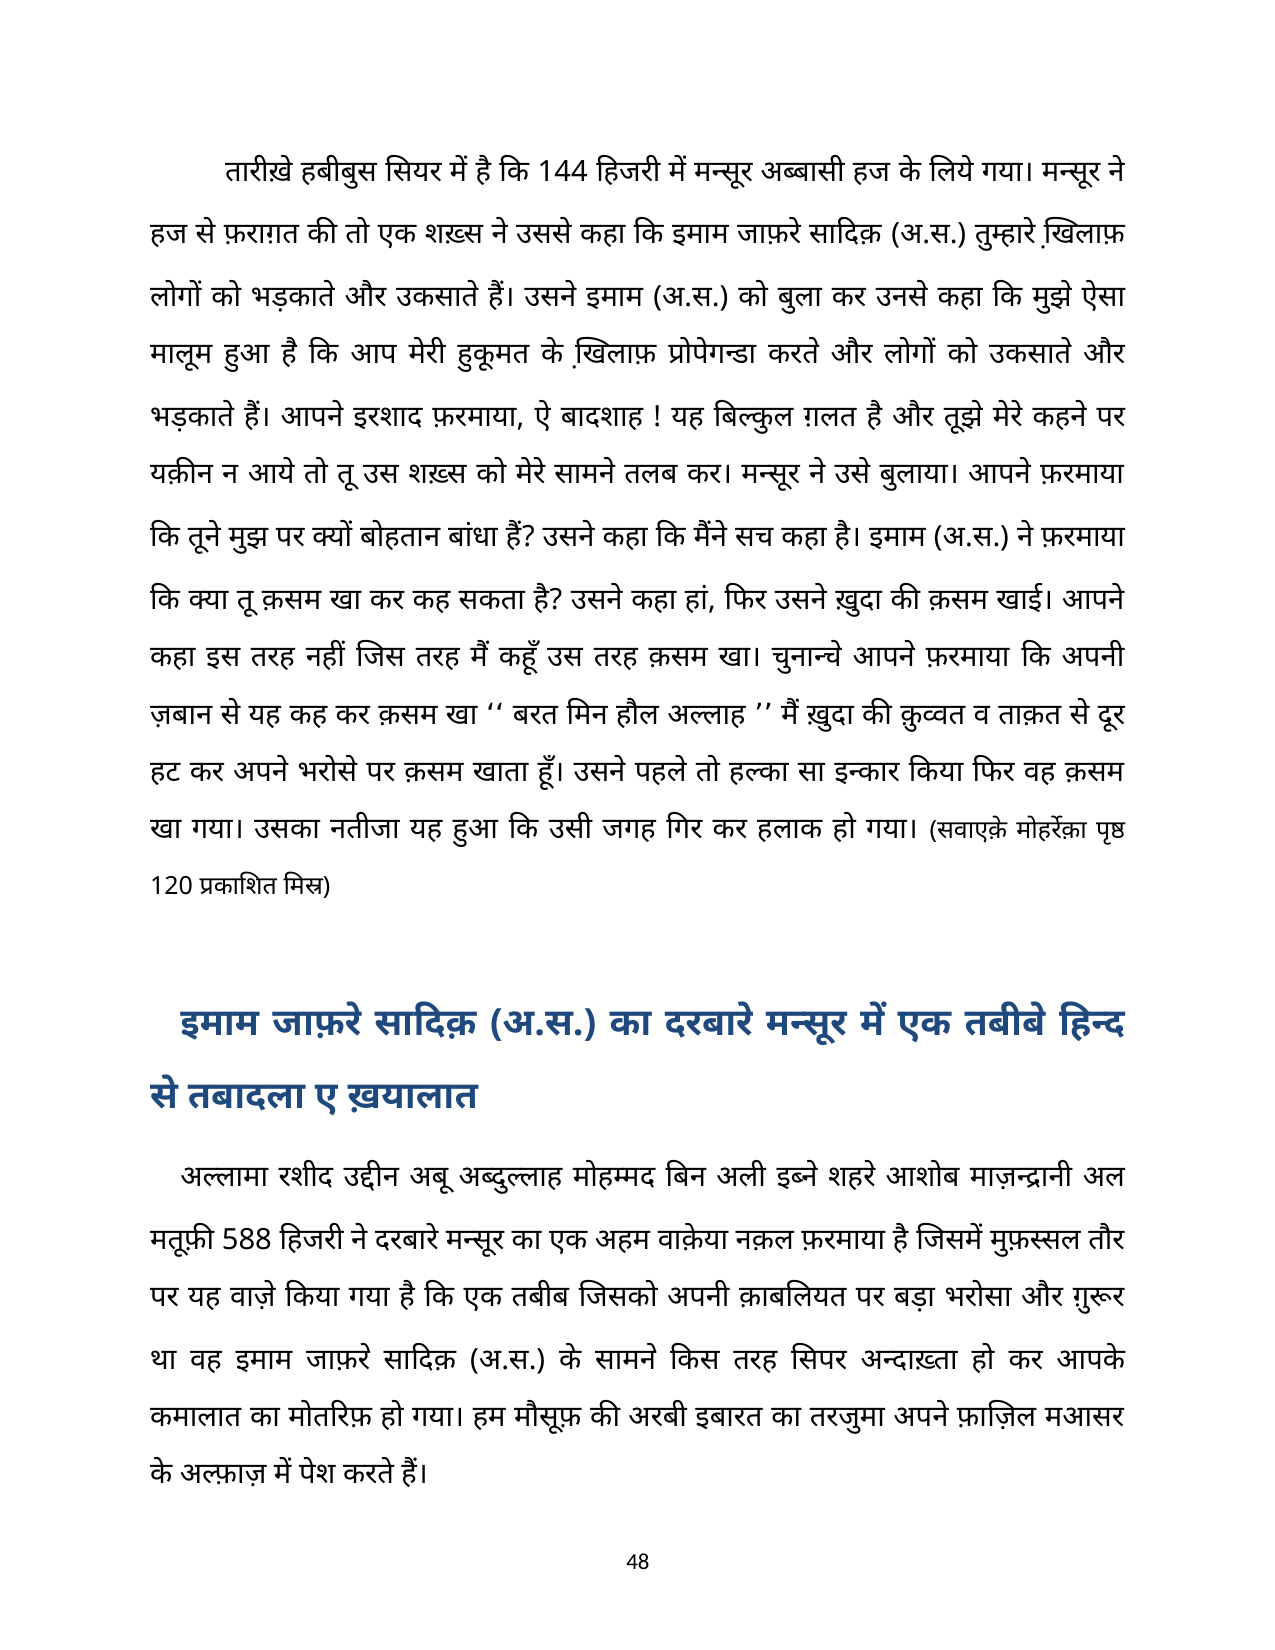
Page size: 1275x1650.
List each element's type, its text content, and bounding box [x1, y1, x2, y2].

text तारीख़े हबीबुस सियर में है कि 144 हिजरी में मन्सूर अब्बासी हज के लिये गया। मन्सूर ने हज से फ़राग़त की तो एक शख़्स ने उससे कहा कि इमाम जाफ़रे सादिक़ (अ.स.) तुम्हारे खि़लाफ़ लोगों को भड़काते और उकसाते हैं। उसने इमाम (अ.स.) को बुला कर उनसे कहा कि मुझे ऐसा मालूम हुआ है कि आप मेरी हुकूमत के खि़लाफ़ प्रोपेगन्डा करते और लोगों को उकसाते और भड़काते हैं। आपने इरशाद फ़रमाया, ऐ बादशाह ! यह बिल्कुल ग़लत है और तूझे मेरे कहने पर यक़ीन न आये तो तू उस शख़्स को मेरे सामने तलब कर। मन्सूर ने उसे बुलाया। आपने फ़रमाया कि तूने मुझ पर क्यों बोहतान बांधा हैं? उसने कहा कि मैंने सच कहा है। इमाम (अ.स.) ने फ़रमाया कि क्या तू क़सम खा कर कह सकता है? उसने कहा हां, फिर उसने ख़ुदा की क़सम खाई। आपने कहा इस तरह नहीं जिस तरह मैं कहूँ उस तरह क़सम खा। चुनान्चे आपने फ़रमाया कि अपनी ज़बान से यह कह कर क़सम खा ‘‘ बरत मिन हौल अल्लाह ’’ मैं ख़ुदा की क़ुव्वत व ताक़त से दूर हट कर अपने भरोसे पर क़सम खाता हूँ। उसने पहले तो हल्का सा इन्कार किया फिर वह क़सम खा गया। उसका नतीजा यह हुआ कि उसी जगह गिर कर हलाक हो गया। (सवाएक़े मोहर्रेक़ा पृष्ठ 120 प्रकाशित मिस्र) [150, 150, 1125, 904]
text अल्लामा रशीद उद्दीन अबू अब्दुल्लाह मोहम्मद बिन अली इब्ने शहरे आशोब माज़न्द्रानी अल मतूफ़ी 588 हिजरी ने दरबारे मन्सूर का एक अहम वाक़ेया नक़ल फ़रमाया है जिसमें मुफ़स्सल तौर पर यह वाज़े किया गया है कि एक तबीब जिसको अपनी क़ाबलियत पर बड़ा भरोसा और ग़ुरूर था वह इमाम जाफ़रे सादिक़ (अ.स.) के सामने किस तरह सिपर अन्दाख़्ता हो कर आपके कमालात का मोतरिफ़ हो गया। हम मौसूफ़ की अरबी इबारत का तरजुमा अपने फ़ाज़िल मआसर के अल्फ़ाज़ में पेश करते हैं। [150, 1160, 1125, 1495]
subtitle इमाम जाफ़रे सादिक़ (अ.स.) का दरबारे मन्सूर में एक तबीबे हिन्द से तबादला ए ख़यालात [150, 995, 1125, 1123]
